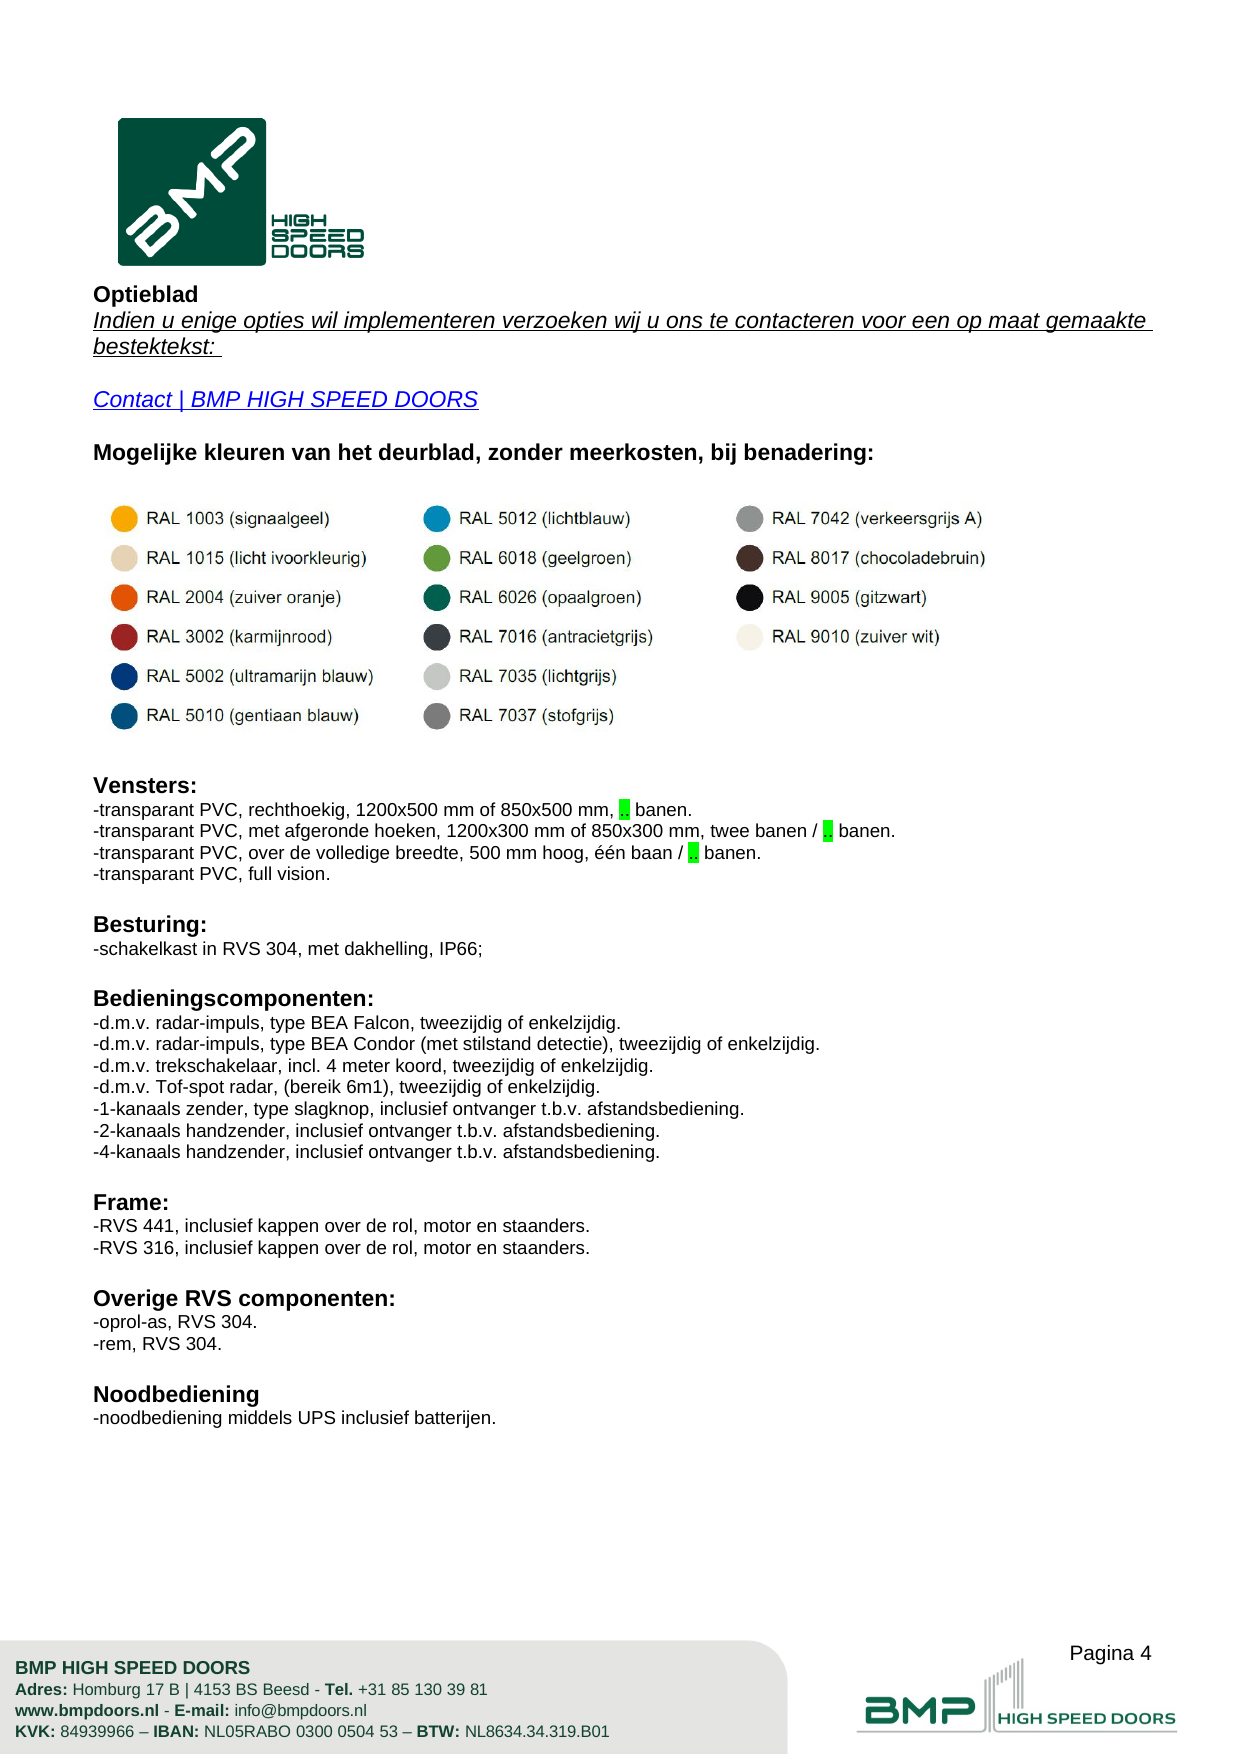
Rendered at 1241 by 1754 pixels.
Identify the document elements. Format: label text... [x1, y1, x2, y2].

text -transparant PVC, rechthoekig, 1200x500 mm of 850x500 mm, .. banen. [93, 798, 1159, 820]
text -transparant PVC, over de volledige breedte, 500 mm hoog, één baan / .. banen. [699, 842, 1159, 863]
text Vensters: [93, 772, 1159, 798]
text -4-kanaals handzender, inclusief ontvanger t.b.v. afstandsbediening. [93, 1141, 1159, 1163]
text -RVS 316, inclusief kappen over de rol, motor en staanders. [93, 1237, 1159, 1258]
text -oprol-as, RVS 304. [93, 1311, 1159, 1333]
text Overige RVS componenten: [93, 1285, 1159, 1311]
text -d.m.v. radar-impuls, type BEA Falcon, tweezijdig of enkelzijdig. [93, 1012, 1159, 1033]
text -RVS 441, inclusief kappen over de rol, motor en staanders. [93, 1215, 1159, 1237]
text Contact | BMP HIGH SPEED DOORS [93, 386, 1159, 412]
picture [0, 1640, 1178, 1754]
text -d.m.v. Tof-spot radar, (bereik 6m1), tweezijdig of enkelzijdig. [93, 1076, 1159, 1098]
text -noodbediening middels UPS inclusief batterijen. [93, 1407, 1159, 1428]
text -transparant PVC, over de volledige breedte, 500 mm hoog, één baan / .. banen. [93, 842, 688, 863]
text Indien u enige opties wil implementeren verzoeken wij u ons te contacteren voor een op maat gemaakte bestektekst: [93, 307, 1159, 360]
text -d.m.v. radar-impuls, type BEA Condor (met stilstand detectie), tweezijdig of enkelzijdig. [93, 1033, 1159, 1055]
text Noodbediening [93, 1381, 1159, 1407]
text -2-kanaals handzender, inclusief ontvanger t.b.v. afstandsbediening. [93, 1119, 1159, 1141]
text Optieblad [93, 281, 1159, 307]
picture [92, 491, 997, 746]
text -d.m.v. trekschakelaar, incl. 4 meter koord, tweezijdig of enkelzijdig. [93, 1055, 1159, 1076]
text -transparant PVC, met afgeronde hoeken, 1200x300 mm of 850x300 mm, twee banen / .. banen. [833, 820, 1159, 842]
picture [118, 118, 365, 266]
text Frame: [93, 1189, 1159, 1215]
text -schakelkast in RVS 304, met dakhelling, IP66; [93, 937, 1159, 959]
text -rem, RVS 304. [93, 1333, 1159, 1354]
text -transparant PVC, met afgeronde hoeken, 1200x300 mm of 850x300 mm, twee banen / .. banen. [93, 820, 823, 842]
text Bedieningscomponenten: [93, 985, 1159, 1012]
text Mogelijke kleuren van het deurblad, zonder meerkosten, bij benadering: [93, 439, 1159, 465]
text Besturing: [93, 911, 1159, 937]
text -transparant PVC, full vision. [93, 863, 1159, 885]
text -1-kanaals zender, type slagknop, inclusief ontvanger t.b.v. afstandsbediening. [93, 1098, 1159, 1119]
